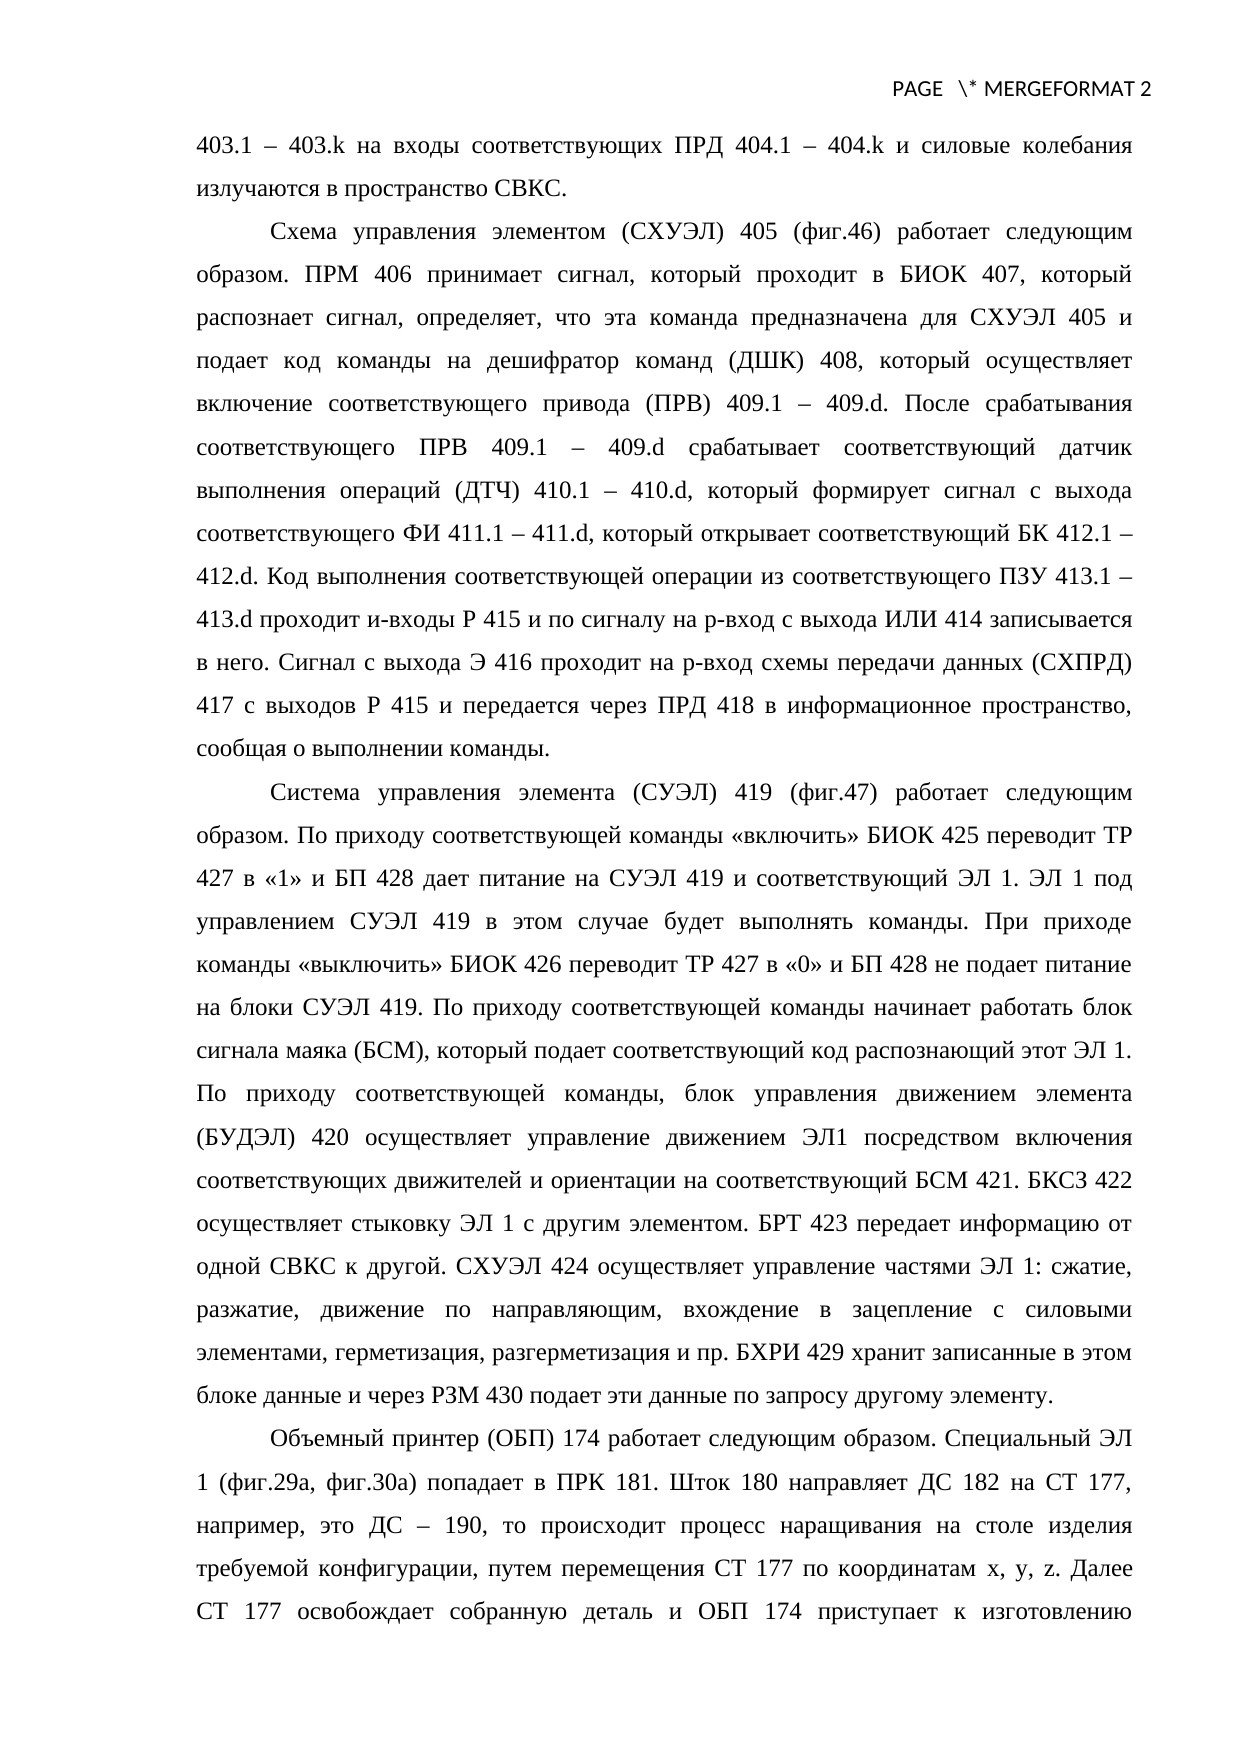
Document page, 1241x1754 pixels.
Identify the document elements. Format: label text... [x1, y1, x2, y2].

text Схема управления элементом (СХУЭЛ) 405 (фиг.46) работает следующим образом. ПРМ 406 принимает сигнал, который проходит в БИОК 407, который распознает сигнал, определяет, что эта команда предназначена для СХУЭЛ 405 и подает код команды на дешифратор команд (ДШК) 408, который осуществляет включение соответствующего привода (ПРВ) 409.1 – 409.d. После срабатывания соответствующего ПРВ 409.1 – 409.d срабатывает соответствующий датчик выполнения операций (ДТЧ) 410.1 – 410.d, который формирует сигнал с выхода соответствующего ФИ 411.1 – 411.d, который открывает соответствующий БК 412.1 – 412.d. Код выполнения соответствующей операции из соответствующего ПЗУ 413.1 – 413.d проходит и-входы Р 415 и по сигналу на р-вход с выхода ИЛИ 414 записывается в него. Сигнал с выхода Э 416 проходит на р-вход схемы передачи данных (СХПРД) 417 с выходов Р 415 и передается через ПРД 418 в информационное пространство, сообщая о выполнении команды. [196, 216, 1133, 762]
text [196, 130, 1133, 202]
text Система управления элемента (СУЭЛ) 419 (фиг.47) работает следующим образом. По приходу соответствующей команды «включить» БИОК 425 переводит ТР 427 в «1» и БП 428 дает питание на СУЭЛ 419 и соответствующий ЭЛ 1. ЭЛ 1 под управлением СУЭЛ 419 в этом случае будет выполнять команды. При приходе команды «выключить» БИОК 426 переводит ТР 427 в «0» и БП 428 не подает питание на блоки СУЭЛ 419. По приходу соответствующей команды начинает работать блок сигнала маяка (БСМ), который подает соответствующий код распознающий этот ЭЛ 1. По приходу соответствующей команды, блок управления движением элемента (БУДЭЛ) 420 осуществляет управление движением ЭЛ1 посредством включения соответствующих движителей и ориентации на соответствующий БСМ 421. БКСЗ 422 осуществляет стыковку ЭЛ 1 с другим элементом. БРТ 423 передает информацию от одной СВКС к другой. СХУЭЛ 424 осуществляет управление частями ЭЛ 1: сжатие, разжатие, движение по направляющим, вхождение в зацепление с силовыми элементами, герметизация, разгерметизация и пр. БХРИ 429 хранит записанные в этом блоке данные и через РЗМ 430 подает эти данные по запросу другому элементу. [196, 777, 1133, 1409]
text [196, 1423, 1133, 1625]
